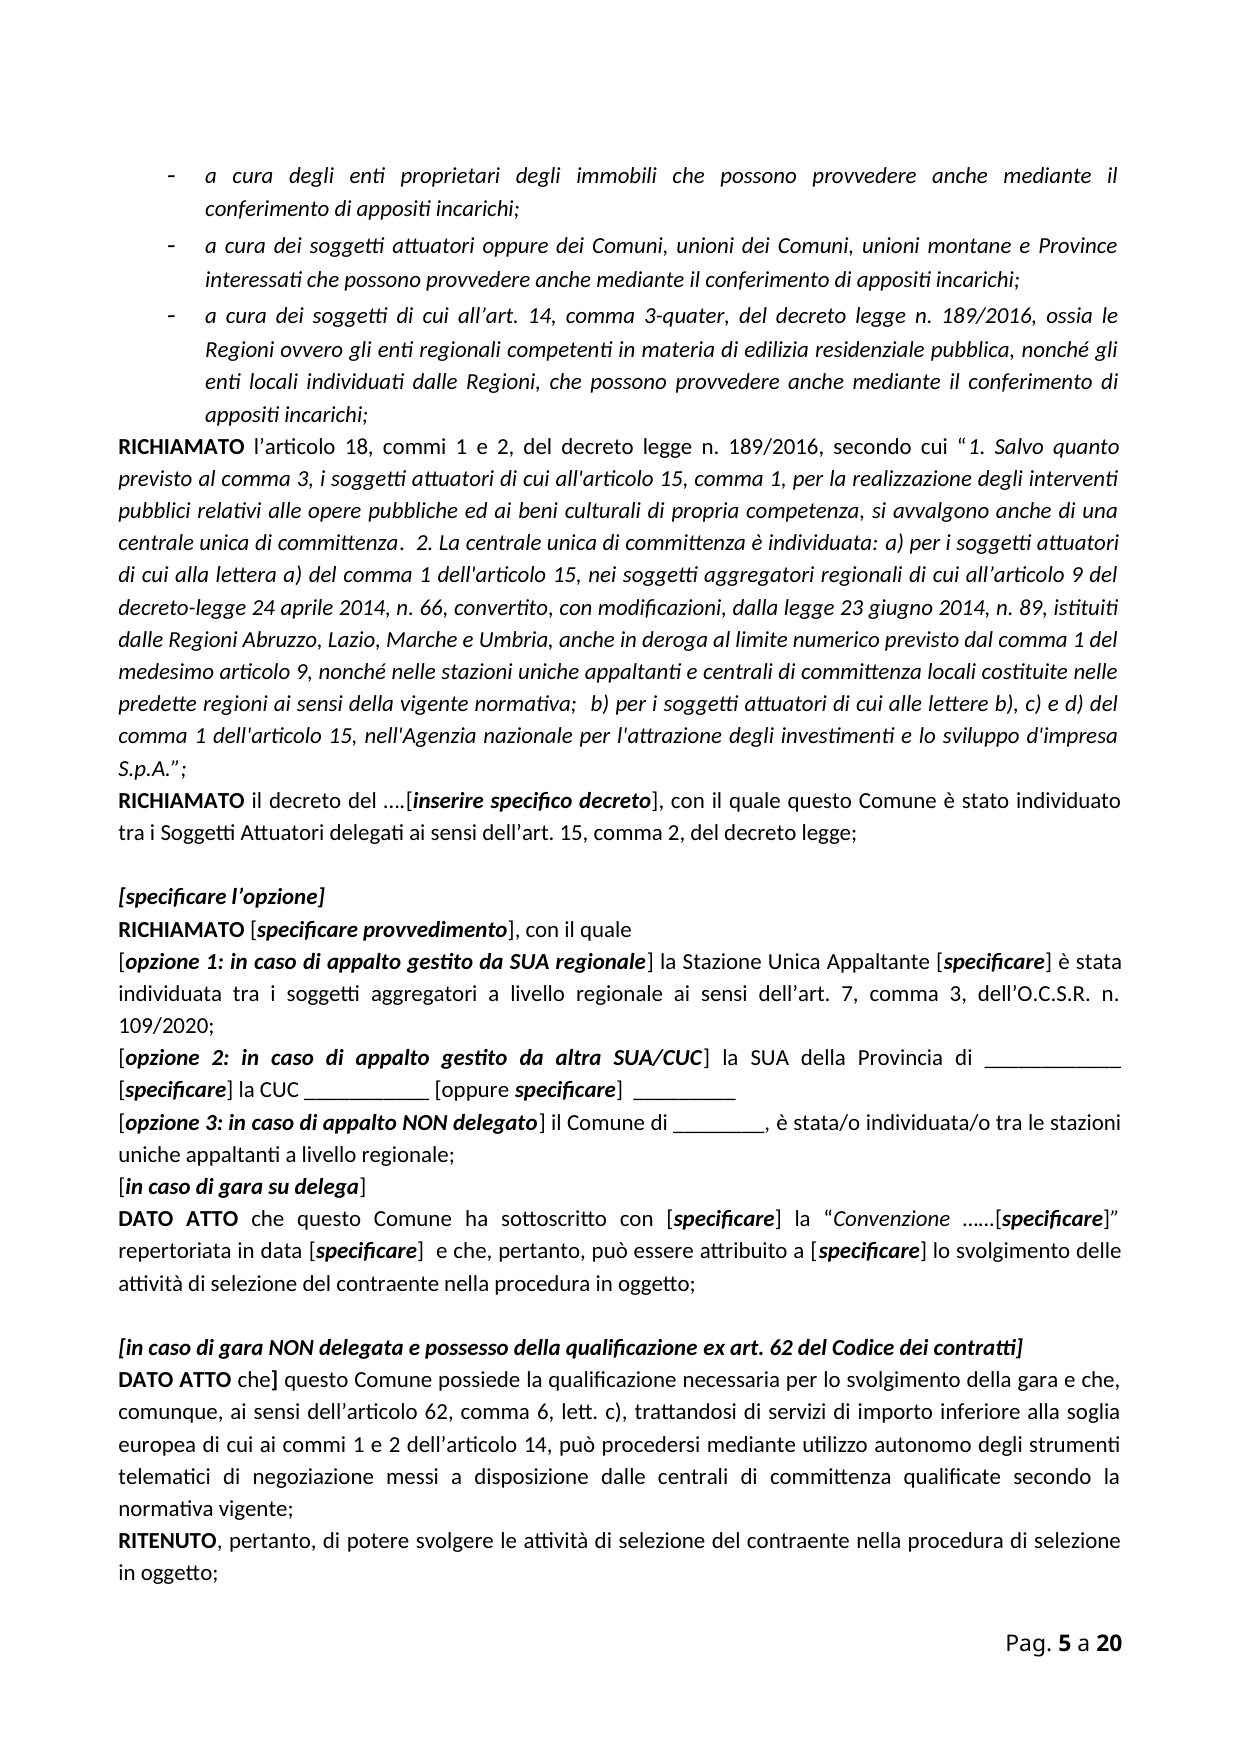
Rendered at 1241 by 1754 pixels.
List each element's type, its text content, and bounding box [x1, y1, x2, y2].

text DATO ATTO che] questo Comune possiede la qualificazione necessaria per lo svolgimento della gara e che, comunque, ai sensi dell’articolo 62, comma 6, lett. c), trattandosi di servizi di importo inferiore alla soglia europea di cui ai commi 1 e 2 dell’articolo 14, può procedersi mediante utilizzo autonomo degli strumenti telematici di negoziazione messi a disposizione dalle centrali di committenza qualificate secondo la normativa vigente; [118, 1365, 1122, 1522]
text RITENUTO, pertanto, di potere svolgere le attività di selezione del contraente nella procedura di selezione in oggetto; [118, 1526, 1122, 1586]
text [opzione 2: in caso di appalto gestito da altra SUA/CUC] la SUA della Provincia di ____________ [specificare] la CUC ___________ [oppure specificare] _________ [118, 1043, 1122, 1104]
text [opzione 1: in caso di appalto gestito da SUA regionale] la Stazione Unica Appaltante [specificare] è stata individuata tra i soggetti aggregatori a livello regionale ai sensi dell’art. 7, comma 3, dell’O.C.S.R. n. 109/2020; [118, 947, 1122, 1039]
list a cura dei soggetti attuatori oppure dei Comuni, unioni dei Comuni, unioni montane e Province interessati che possono provvedere anche mediante il conferimento di appositi incarichi; [167, 227, 1122, 293]
text [in caso di gara NON delegata e possesso della qualificazione ex art. 62 del Codice dei contratti] [118, 1333, 1122, 1361]
text [specificare l’opzione] [118, 882, 1122, 911]
text [in caso di gara su delega] [118, 1172, 1122, 1200]
text RICHIAMATO [specificare provvedimento], con il quale [118, 915, 1122, 943]
text RICHIAMATO l’articolo 18, commi 1 e 2, del decreto legge n. 189/2016, secondo cui “1. Salvo quanto previsto al comma 3, i soggetti attuatori di cui all'articolo 15, comma 1, per la realizzazione degli interventi pubblici relativi alle opere pubbliche ed ai beni culturali di propria competenza, si avvalgono anche di una centrale unica di committenza. 2. La centrale unica di committenza è individuata: a) per i soggetti attuatori di cui alla lettera a) del comma 1 dell'articolo 15, nei soggetti aggregatori regionali di cui all’articolo 9 del decreto-legge 24 aprile 2014, n. 66, convertito, con modificazioni, dalla legge 23 giugno 2014, n. 89, istituiti dalle Regioni Abruzzo, Lazio, Marche e Umbria, anche in deroga al limite numerico previsto dal comma 1 del medesimo articolo 9, nonché nelle stazioni uniche appaltanti e centrali di committenza locali costituite nelle predette regioni ai sensi della vigente normativa; b) per i soggetti attuatori di cui alle lettere b), c) e d) del comma 1 dell'articolo 15, nell'Agenzia nazionale per l'attrazione degli investimenti e lo sviluppo d'impresa S.p.A.”; [118, 432, 1122, 782]
list a cura degli enti proprietari degli immobili che possono provvedere anche mediante il conferimento di appositi incarichi; [167, 156, 1122, 222]
text RICHIAMATO il decreto del ….[inserire specifico decreto], con il quale questo Comune è stato individuato tra i Soggetti Attuatori delegati ai sensi dell’art. 15, comma 2, del decreto legge; [118, 786, 1122, 846]
text [opzione 3: in caso di appalto NON delegato] il Comune di ________, è stata/o individuata/o tra le stazioni uniche appaltanti a livello regionale; [118, 1108, 1122, 1168]
list a cura dei soggetti di cui all’art. 14, comma 3-quater, del decreto legge n. 189/2016, ossia le Regioni ovvero gli enti regionali competenti in materia di edilizia residenziale pubblica, nonché gli enti locali individuati dalle Regioni, che possono provvedere anche mediante il conferimento di appositi incarichi; [167, 297, 1122, 428]
text DATO ATTO che questo Comune ha sottoscritto con [specificare] la “Convenzione ……[specificare]” repertoriata in data [specificare] e che, pertanto, può essere attribuito a [specificare] lo svolgimento delle attività di selezione del contraente nella procedura in oggetto; [118, 1204, 1122, 1297]
